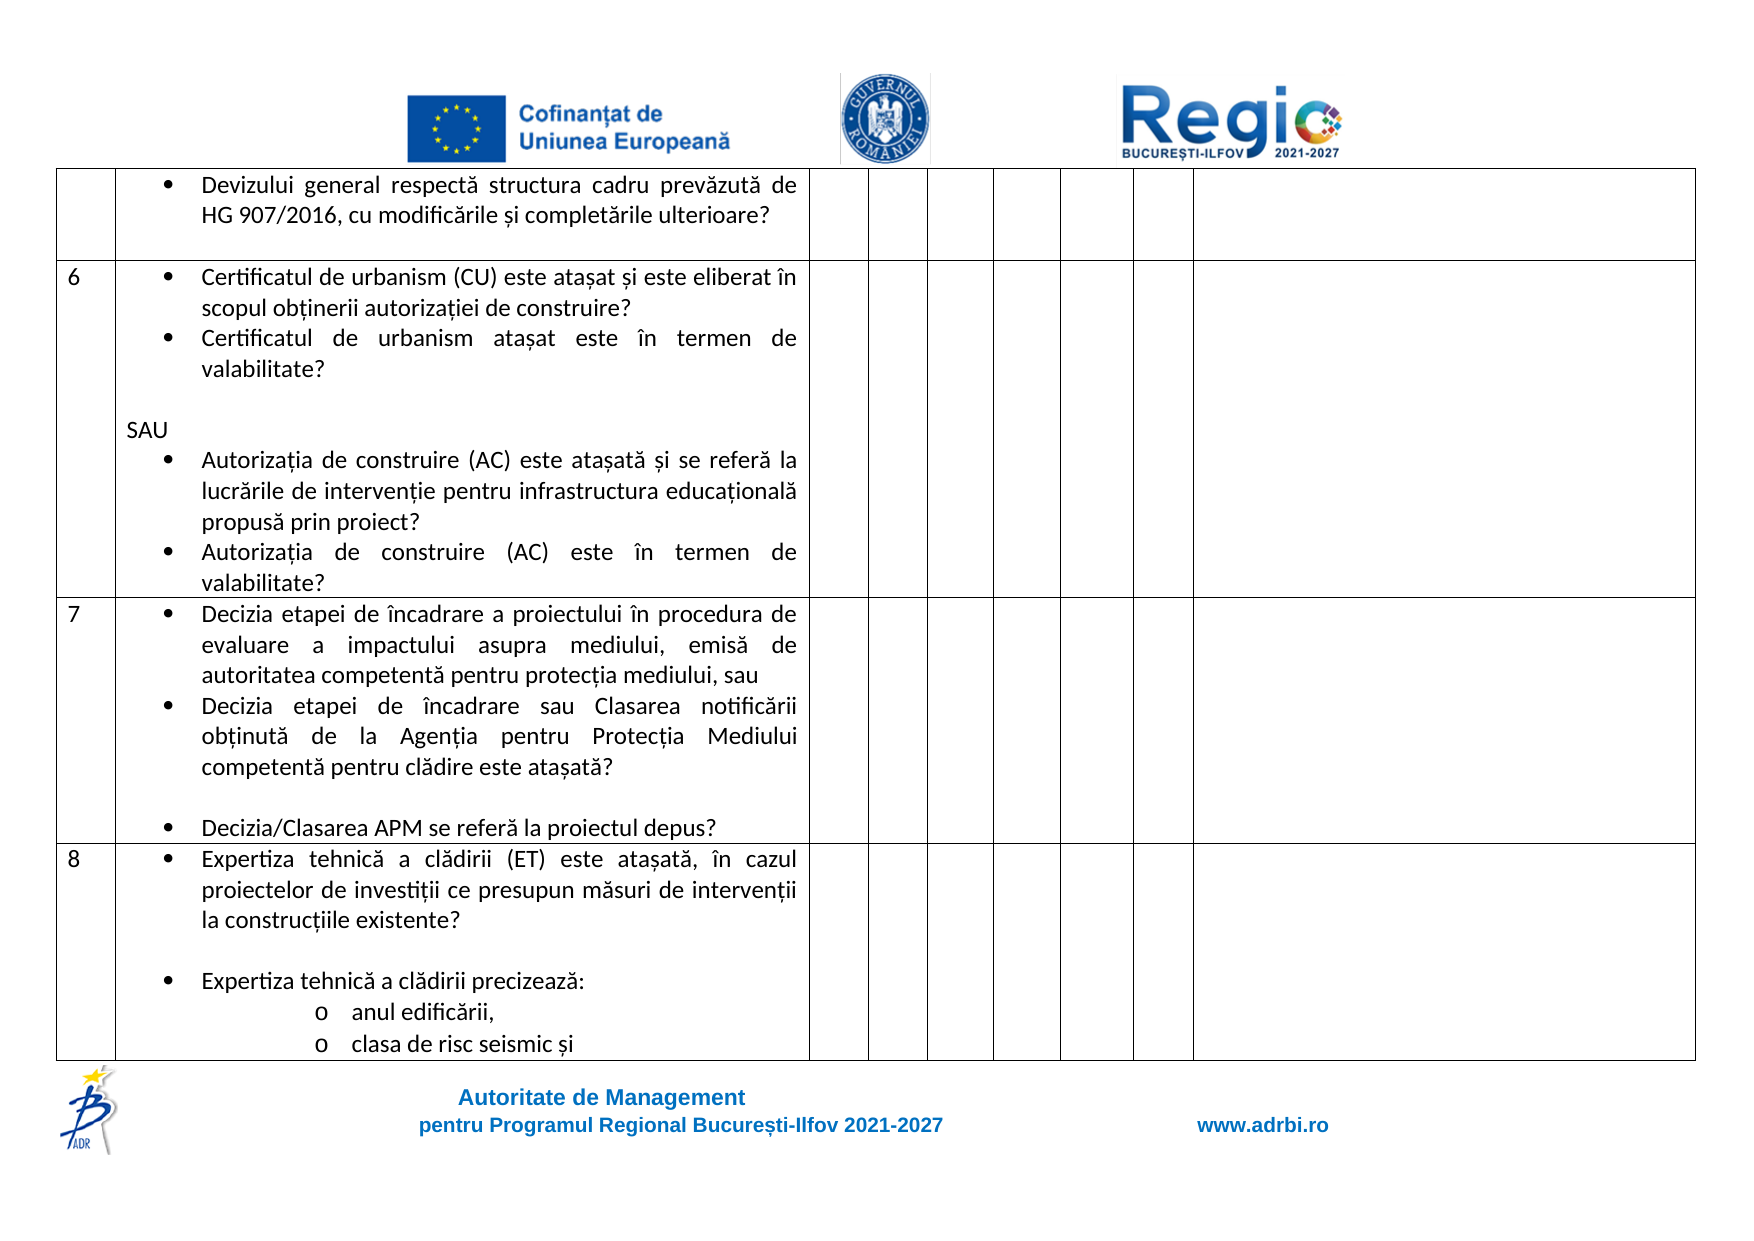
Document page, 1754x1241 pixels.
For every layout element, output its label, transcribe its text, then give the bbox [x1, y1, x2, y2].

table_cell [928, 844, 993, 1059]
table_cell [810, 844, 868, 1059]
table_cell [869, 169, 927, 260]
table_cell [994, 844, 1060, 1059]
table_cell [994, 261, 1060, 597]
table_cell [928, 169, 993, 260]
table_cell [1061, 598, 1133, 842]
table_cell [928, 598, 993, 842]
table_cell [994, 598, 1060, 842]
table_cell [1134, 261, 1193, 597]
table_cell 7 [57, 598, 115, 842]
table_cell [1194, 598, 1695, 842]
picture [60, 1065, 119, 1155]
table_cell [1194, 844, 1695, 1059]
table_cell [1134, 598, 1193, 842]
table_cell [1134, 169, 1193, 260]
table_cell 5 [57, 169, 115, 260]
table_cell [1061, 169, 1133, 260]
picture [403, 73, 1345, 168]
table_cell [1134, 844, 1193, 1059]
table_cell [928, 261, 993, 597]
table_cell [1061, 844, 1133, 1059]
table_cell [869, 844, 927, 1059]
table_cell [810, 598, 868, 842]
table_cell Decizia etapei de încadrare a proiectului în procedura de evaluare a impactului asupra mediului, emisă de autoritatea competentă pentru protecția mediului, sau Decizia etapei de încadrare sau Clasarea notificării obţinută de la Agenţia pentru Protecţia Mediului competentă pentru clădire este atașată? Decizia/Clasarea APM se referă la proiectul depus? [116, 598, 809, 842]
table_cell [810, 169, 868, 260]
table_cell [1194, 169, 1695, 260]
table_cell Certificatul de urbanism (CU) este atașat și este eliberat în scopul obținerii autorizației de construire? Certificatul de urbanism atașat este în termen de valabilitate? SAU Autorizaţia de construire (AC) este atașată și se referă la lucrările de intervenție pentru infrastructura educațională propusă prin proiect? Autorizaţia de construire (AC) este în termen de valabilitate? [116, 261, 809, 597]
table_cell [810, 261, 868, 597]
table_cell [869, 261, 927, 597]
table_cell [1194, 261, 1695, 597]
table_cell [994, 169, 1060, 260]
table_cell 6 [57, 261, 115, 597]
table_cell 8 [57, 844, 115, 1059]
table_cell [869, 598, 927, 842]
table_cell [1061, 261, 1133, 597]
